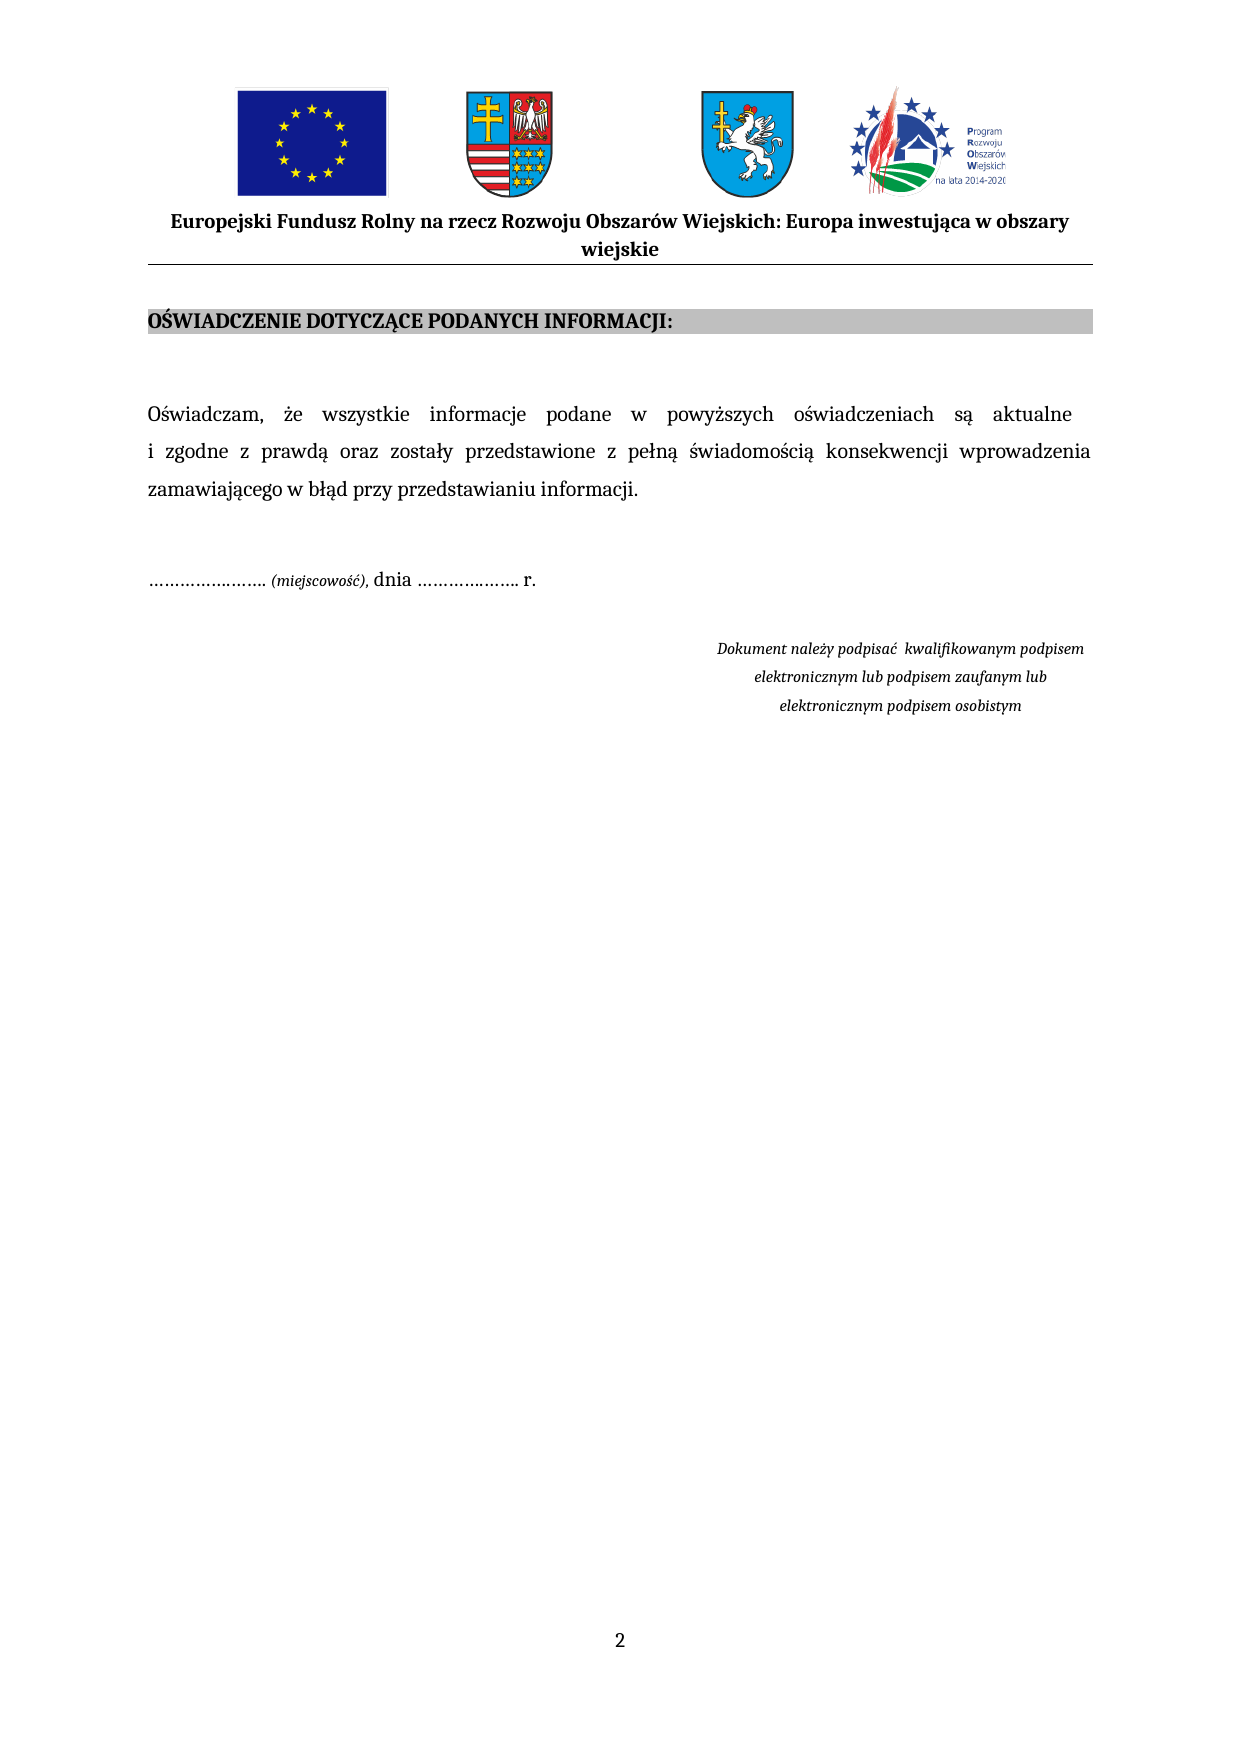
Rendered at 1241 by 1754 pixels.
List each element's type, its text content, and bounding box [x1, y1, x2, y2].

text …………….……. (miejscowość), dnia ………….……. r. [148, 567, 1093, 591]
text Oświadczam, że wszystkie informacje podane w powyższych oświadczeniach są aktualne i zgodne z prawdą oraz zostały przedstawione z pełną świadomością konsekwencji wprowadzenia zamawiającego w błąd przy przedstawianiu informacji. [148, 401, 1093, 502]
text Dokument należy podpisać kwalifikowanym podpisem elektronicznym lub podpisem zaufanym lub elektronicznym podpisem osobistym [709, 639, 1093, 716]
picture [234, 86, 1006, 198]
text OŚWIADCZENIE DOTYCZĄCE PODANYCH INFORMACJI: [148, 309, 1093, 334]
